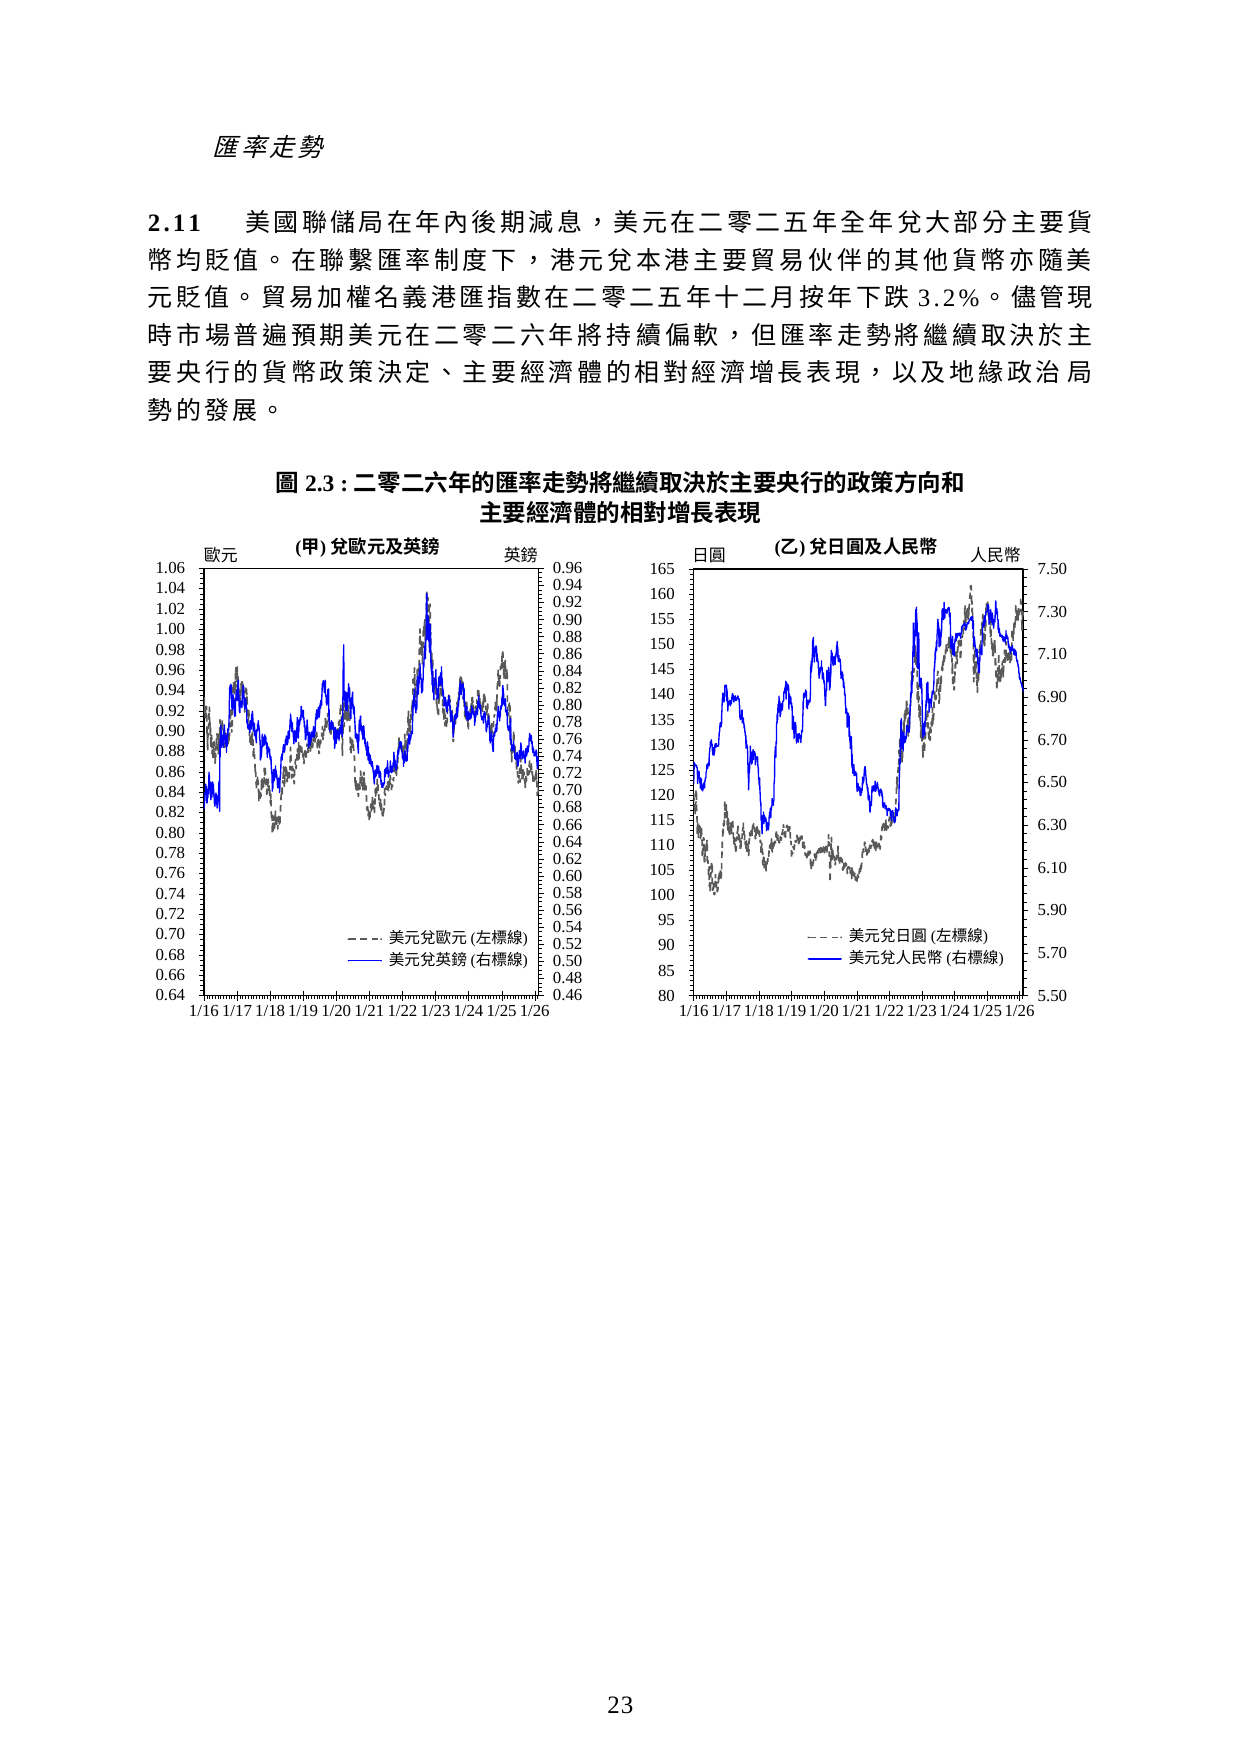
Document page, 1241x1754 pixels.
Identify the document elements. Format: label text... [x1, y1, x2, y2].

text 匯率走勢 [148, 127, 1092, 164]
text 2.11 美國聯儲局在年內後期減息，美元在二零二五年全年兌大部分主要貨幣均貶值。在聯繫匯率制度下，港元兌本港主要貿易伙伴的其他貨幣亦隨美元貶值。貿易加權名義港匯指數在二零二五年十二月按年下跌3.2%。儘管現時市場普遍預期美元在二零二六年將持續偏軟，但匯率走勢將繼續取決於主要央行的貨幣政策決定、主要經濟體的相對經濟增長表現，以及地緣政治局勢的發展。 [148, 202, 1092, 427]
